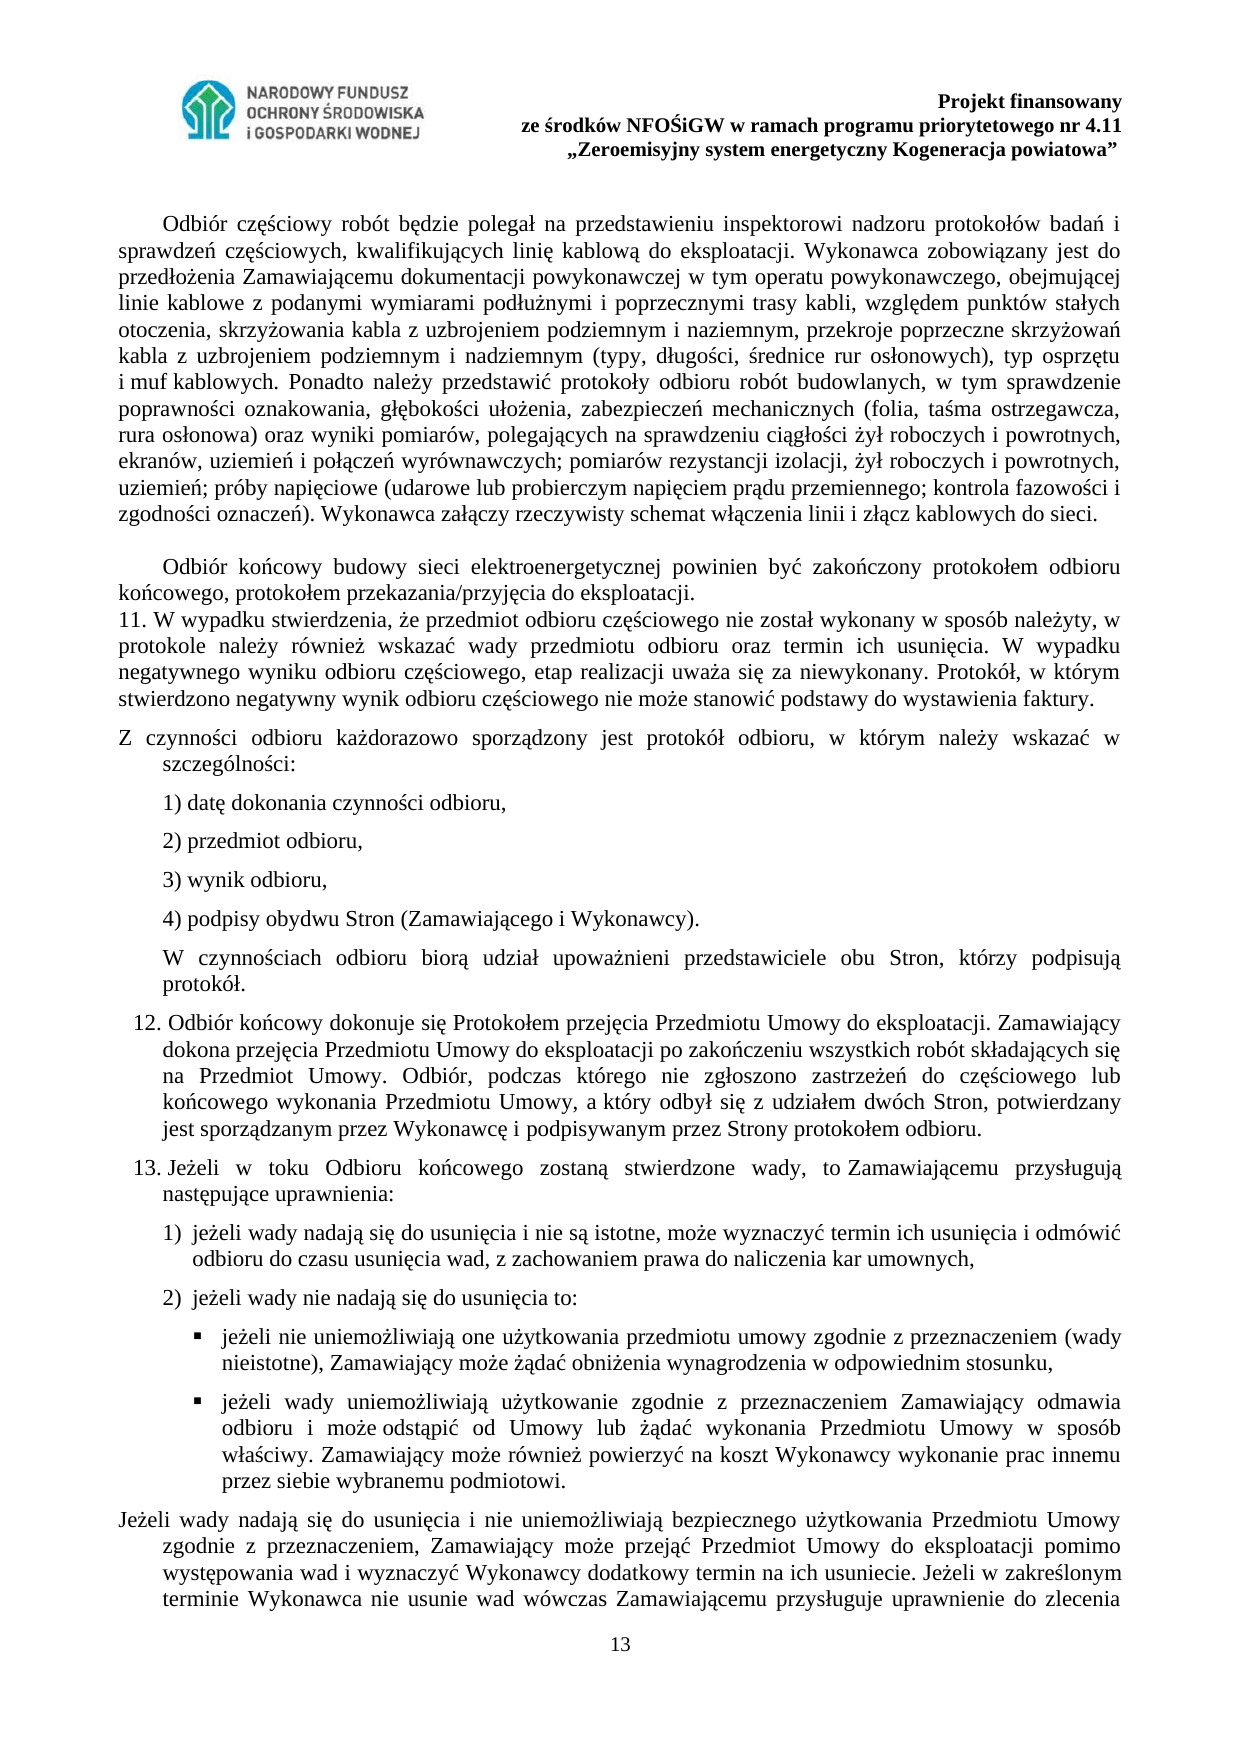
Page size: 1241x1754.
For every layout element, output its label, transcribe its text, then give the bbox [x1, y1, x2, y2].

text 11. W wypadku stwierdzenia, że przedmiot odbioru częściowego nie został wykonany w sposób należyty, w protokole należy również wskazać wady przedmiotu odbioru oraz termin ich usunięcia. W wypadku negatywnego wyniku odbioru częściowego, etap realizacji uważa się za niewykonany. Protokół, w którym stwierdzono negatywny wynik odbioru częściowego nie może stanowić podstawy do wystawienia faktury. [118, 606, 1122, 711]
text 12. Odbiór końcowy dokonuje się Protokołem przejęcia Przedmiotu Umowy do eksploatacji. Zamawiający dokona przejęcia Przedmiotu Umowy do eksploatacji po zakończeniu wszystkich robót składających się na Przedmiot Umowy. Odbiór, podczas którego nie zgłoszono zastrzeżeń do częściowego lub końcowego wykonania Przedmiotu Umowy, a który odbył się z udziałem dwóch Stron, potwierdzany jest sporządzanym przez Wykonawcę i podpisywanym przez Strony protokołem odbioru. [133, 1009, 1122, 1141]
list jeżeli wady nie nadają się do usunięcia to: [162, 1284, 1122, 1310]
text 2) przedmiot odbioru, [162, 828, 1122, 854]
list jeżeli nie uniemożliwiają one użytkowania przedmiotu umowy zgodnie z przeznaczeniem (wady nieistotne), Zamawiający może żądać obniżenia wynagrodzenia w odpowiednim stosunku, [192, 1323, 1122, 1376]
text 1) datę dokonania czynności odbioru, [162, 789, 1122, 815]
list jeżeli wady uniemożliwiają użytkowanie zgodnie z przeznaczeniem Zamawiający odmawia odbioru i może odstąpić od Umowy lub żądać wykonania Przedmiotu Umowy w sposób właściwy. Zamawiający może również powierzyć na koszt Wykonawcy wykonanie prac innemu przez siebie wybranemu podmiotowi. [192, 1388, 1122, 1493]
text Odbiór częściowy robót będzie polegał na przedstawieniu inspektorowi nadzoru protokołów badań i sprawdzeń częściowych, kwalifikujących linię kablową do eksploatacji. Wykonawca zobowiązany jest do przedłożenia Zamawiającemu dokumentacji powykonawczej w tym operatu powykonawczego, obejmującej linie kablowe z podanymi wymiarami podłużnymi i poprzecznymi trasy kabli, względem punktów stałych otoczenia, skrzyżowania kabla z uzbrojeniem podziemnym i naziemnym, przekroje poprzeczne skrzyżowań kabla z uzbrojeniem podziemnym i nadziemnym (typy, długości, średnice rur osłonowych), typ osprzętu i muf kablowych. Ponadto należy przedstawić protokoły odbioru robót budowlanych, w tym sprawdzenie poprawności oznakowania, głębokości ułożenia, zabezpieczeń mechanicznych (folia, taśma ostrzegawcza, rura osłonowa) oraz wyniki pomiarów, polegających na sprawdzeniu ciągłości żył roboczych i powrotnych, ekranów, uziemień i połączeń wyrównawczych; pomiarów rezystancji izolacji, żył roboczych i powrotnych, uziemień; próby napięciowe (udarowe lub probierczym napięciem prądu przemiennego; kontrola fazowości i zgodności oznaczeń). Wykonawca załączy rzeczywisty schemat włączenia linii i złącz kablowych do sieci. [118, 210, 1122, 527]
text Odbiór końcowy budowy sieci elektroenergetycznej powinien być zakończony protokołem odbioru końcowego, protokołem przekazania/przyjęcia do eksploatacji. [118, 553, 1122, 606]
text 13. Jeżeli w toku Odbioru końcowego zostaną stwierdzone wady, to Zamawiającemu przysługują następujące uprawnienia: [133, 1154, 1122, 1206]
text W czynnościach odbioru biorą udział upoważnieni przedstawiciele obu Stron, którzy podpisują protokół. [162, 944, 1122, 997]
picture [177, 47, 429, 174]
text 4) podpisy obydwu Stron (Zamawiającego i Wykonawcy). [162, 905, 1122, 932]
list Z czynności odbioru każdorazowo sporządzony jest protokół odbioru, w którym należy wskazać w szczególności: [118, 723, 1122, 776]
text 3) wynik odbioru, [162, 866, 1122, 893]
list jeżeli wady nadają się do usunięcia i nie są istotne, może wyznaczyć termin ich usunięcia i odmówić odbioru do czasu usunięcia wad, z zachowaniem prawa do naliczenia kar umownych, [162, 1219, 1122, 1272]
